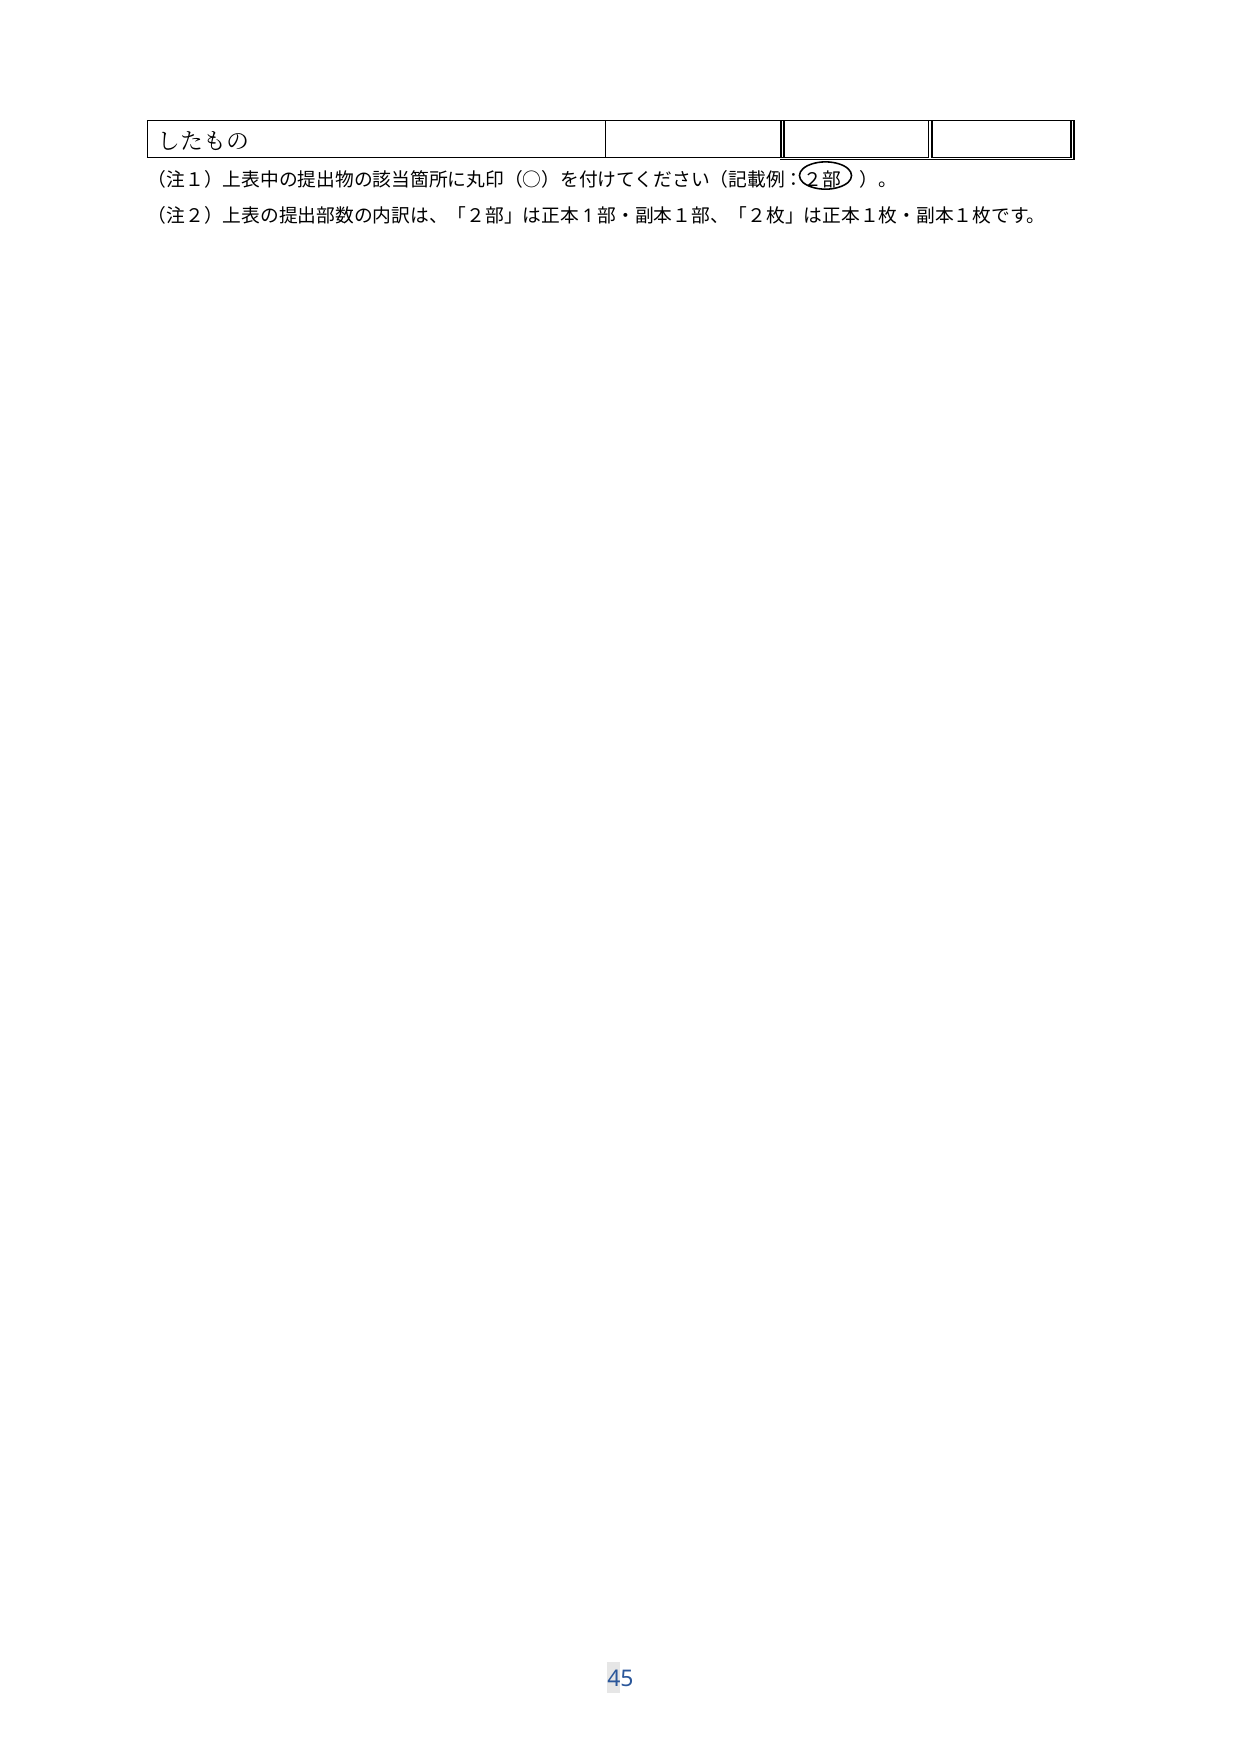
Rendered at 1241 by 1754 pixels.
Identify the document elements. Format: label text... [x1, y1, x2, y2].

list （注１）上表中の提出物の該当箇所に丸印（○）を付けてください（記載例：２部 ）。 [148, 160, 1092, 196]
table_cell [148, 121, 605, 157]
table_cell 開示版 [606, 121, 780, 157]
table_cell [933, 121, 1070, 157]
list （注２）上表の提出部数の内訳は、「２部」は正本1部・副本１部、「２枚」は正本１枚・副本１枚です。 [148, 196, 1092, 232]
table_cell ２枚 [785, 121, 928, 157]
